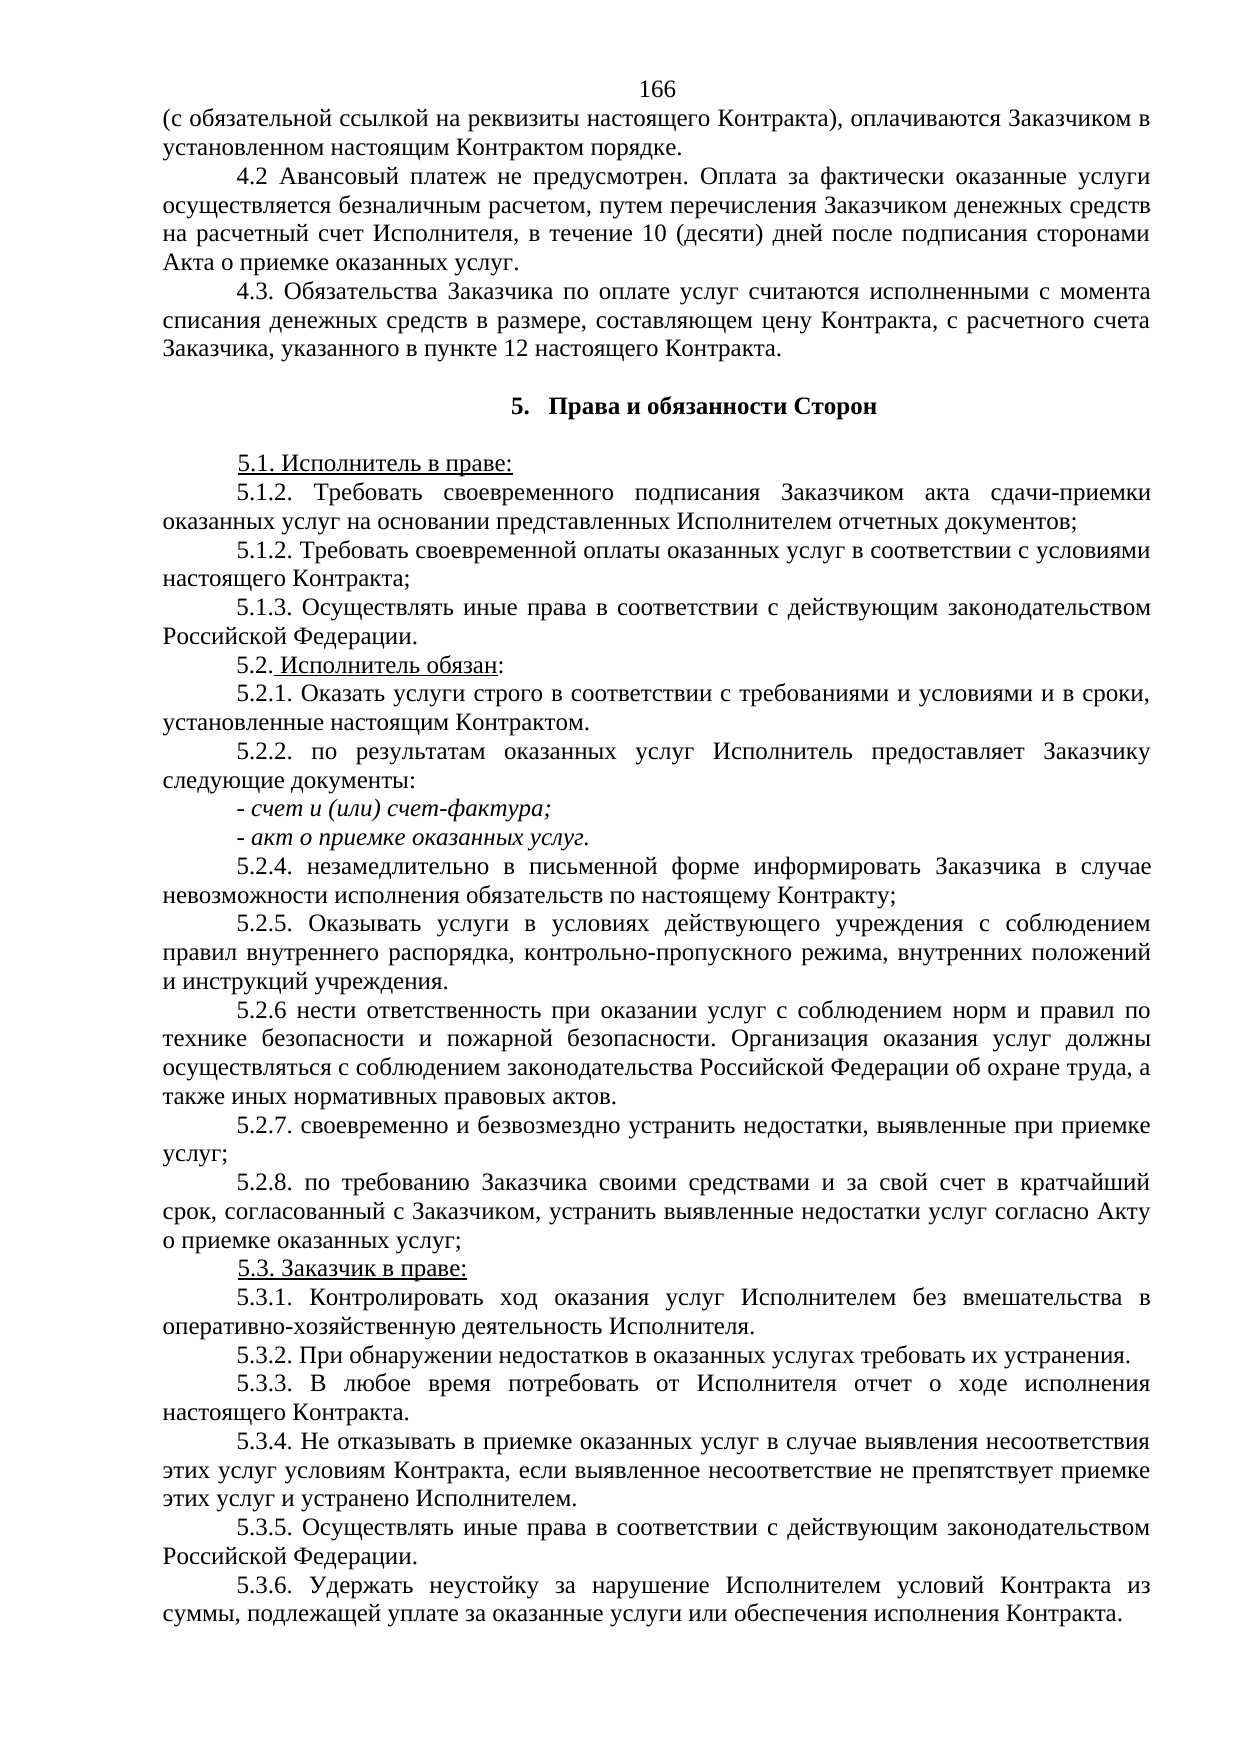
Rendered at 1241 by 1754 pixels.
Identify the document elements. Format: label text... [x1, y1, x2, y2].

text 5.2.8. по требованию Заказчика своими средствами и за свой счет в кратчайший срок, согласованный с Заказчиком, устранить выявленные недостатки услуг согласно Акту о приемке оказанных услуг; [162, 1167, 1152, 1253]
text 4.3. Обязательства Заказчика по оплате услуг считаются исполненными с момента списания денежных средств в размере, составляющем цену Контракта, с расчетного счета Заказчика, указанного в пункте 12 настоящего Контракта. [162, 276, 1152, 362]
text 4.2 Авансовый платеж не предусмотрен. Оплата за фактически оказанные услуги осуществляется безналичным расчетом, путем перечисления Заказчиком денежных средств на расчетный счет Исполнителя, в течение 10 (десяти) дней после подписания сторонами Акта о приемке оказанных услуг. [162, 161, 1152, 276]
text 5.3.2. При обнаружении недостатков в оказанных услугах требовать их устранения. [162, 1340, 1152, 1368]
text 5.3.4. Не отказывать в приемке оказанных услуг в случае выявления несоответствия этих услуг условиям Контракта, если выявленное несоответствие не препятствует приемке этих услуг и устранено Исполнителем. [162, 1426, 1152, 1512]
text 5.2.6 нести ответственность при оказании услуг с соблюдением норм и правил по технике безопасности и пожарной безопасности. Организация оказания услуг должны осуществляться с соблюдением законодательства Российской Федерации об охране труда, а также иных нормативных правовых актов. [162, 995, 1152, 1110]
text 5.3.3. В любое время потребовать от Исполнителя отчет о ходе исполнения настоящего Контракта. [162, 1368, 1152, 1426]
text - акт о приемке оказанных услуг. [162, 822, 1152, 851]
text 5.3. Заказчик в праве: [162, 1253, 1152, 1282]
text 5.2.4. незамедлительно в письменной форме информировать Заказчика в случае невозможности исполнения обязательств по настоящему Контракту; [162, 851, 1152, 908]
text 5.2.7. своевременно и безвозмездно устранить недостатки, выявленные при приемке услуг; [162, 1110, 1152, 1167]
text 5.1.2. Требовать своевременной оплаты оказанных услуг в соответствии с условиями настоящего Контракта; [162, 535, 1152, 592]
text 5.3.6. Удержать неустойку за нарушение Исполнителем условий Контракта из суммы, подлежащей уплате за оказанные услуги или обеспечения исполнения Контракта. [162, 1570, 1152, 1627]
text 5.1.3. Осуществлять иные права в соответствии с действующим законодательством Российской Федерации. [162, 592, 1152, 650]
text 5.2. Исполнитель обязан: [162, 650, 1152, 678]
text 5.1. Исполнитель в праве: [162, 448, 1152, 477]
text - счет и (или) счет-фактура; [162, 793, 1152, 822]
text 5.1.2. Требовать своевременного подписания Заказчиком акта сдачи-приемки оказанных услуг на основании представленных Исполнителем отчетных документов; [162, 477, 1152, 535]
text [162, 103, 1152, 161]
list Права и обязанности Сторон [236, 391, 1152, 420]
text 5.3.1. Контролировать ход оказания услуг Исполнителем без вмешательства в оперативно-хозяйственную деятельность Исполнителя. [162, 1282, 1152, 1340]
text 5.2.2. по результатам оказанных услуг Исполнитель предоставляет Заказчику следующие документы: [162, 736, 1152, 793]
text 5.3.5. Осуществлять иные права в соответствии с действующим законодательством Российской Федерации. [162, 1512, 1152, 1570]
text 5.2.1. Оказать услуги строго в соответствии с требованиями и условиями и в сроки, установленные настоящим Контрактом. [162, 678, 1152, 736]
text 5.2.5. Оказывать услуги в условиях действующего учреждения с соблюдением правил внутреннего распорядка, контрольно-пропускного режима, внутренних положений и инструкций учреждения. [162, 908, 1152, 995]
